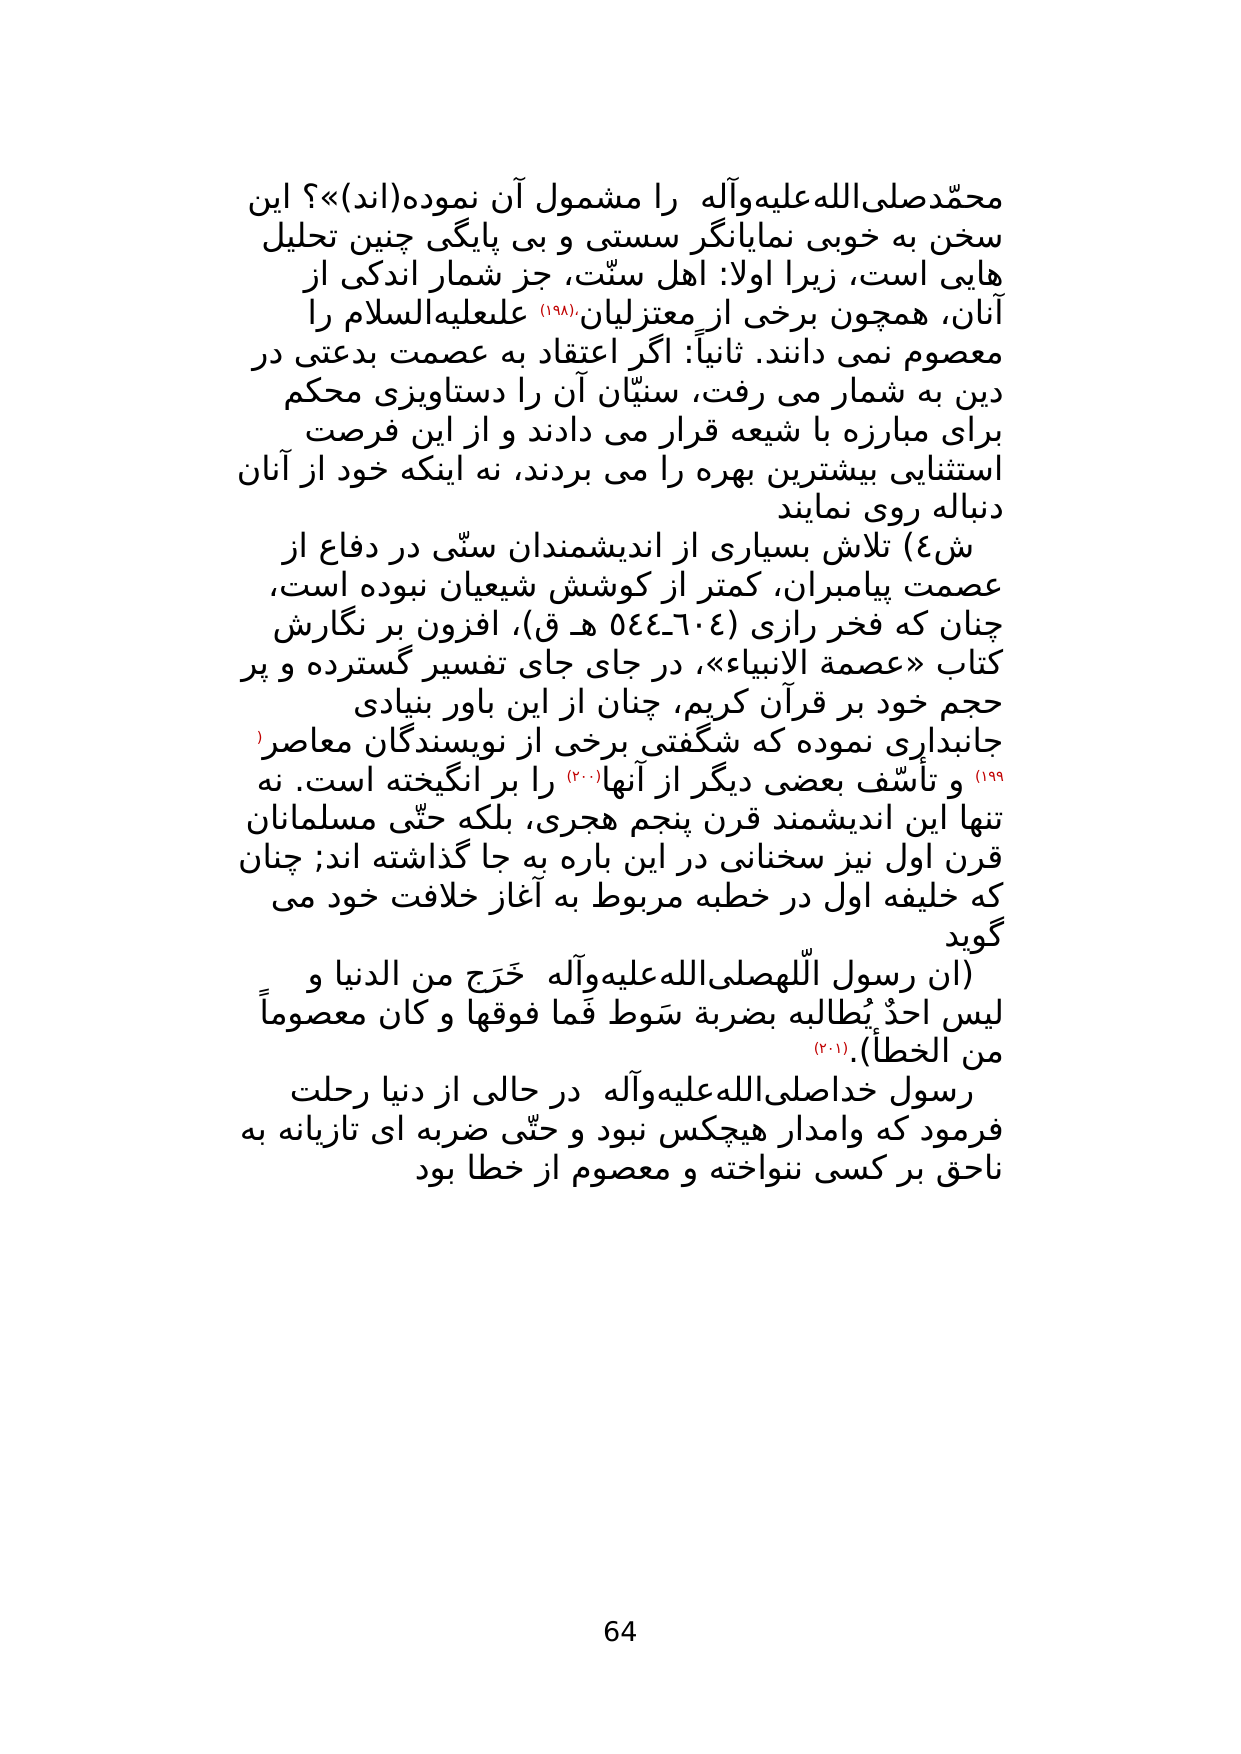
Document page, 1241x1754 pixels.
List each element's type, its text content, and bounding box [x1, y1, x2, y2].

text رسول خداصلى‌الله‌عليه‌وآله در حالى از دنيا رحلت فرمود كه وامدار هيچكس نبود و حتّى ضربه اى تازيانه به ناحق بر كسى ننواخته و معصوم از خطا بود [236, 1071, 1004, 1187]
text ش٤) تلاش بسيارى از انديشمندان سنّى در دفاع از عصمت پيامبران، كمتر از كوشش شيعيان نبوده است، چنان كه فخر رازى (٦٠٤ـ٥٤٤ هـ ق)، افزون بر نگارش كتاب «عصمة الانبياء»، در جاى جاى تفسير گسترده و پر حجم خود بر قرآن كريم، چنان از اين باور بنيادى جانبدارى نموده كه شگفتى برخى از نويسندگان معاصر(١٩٩) و تأسّف بعضى ديگر از آنها(٢٠٠) را بر انگيخته است. نه تنها اين انديشمند قرن پنجم هجرى، بلكه حتّى مسلمانان قرن اول نيز سخنانى در اين باره به جا گذاشته اند; چنان كه خليفه اول در خطبه مربوط به آغاز خلافت خود مى گويد [236, 527, 1004, 954]
text (ان رسول الّلهصلى‌الله‌عليه‌وآله خَرَج من الدنيا و ليس احدٌ يُطالبه بضربة سَوط فَما فوقها و كان معصوماً من الخطأ).(٢٠١) [236, 954, 1004, 1071]
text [236, 177, 1004, 527]
